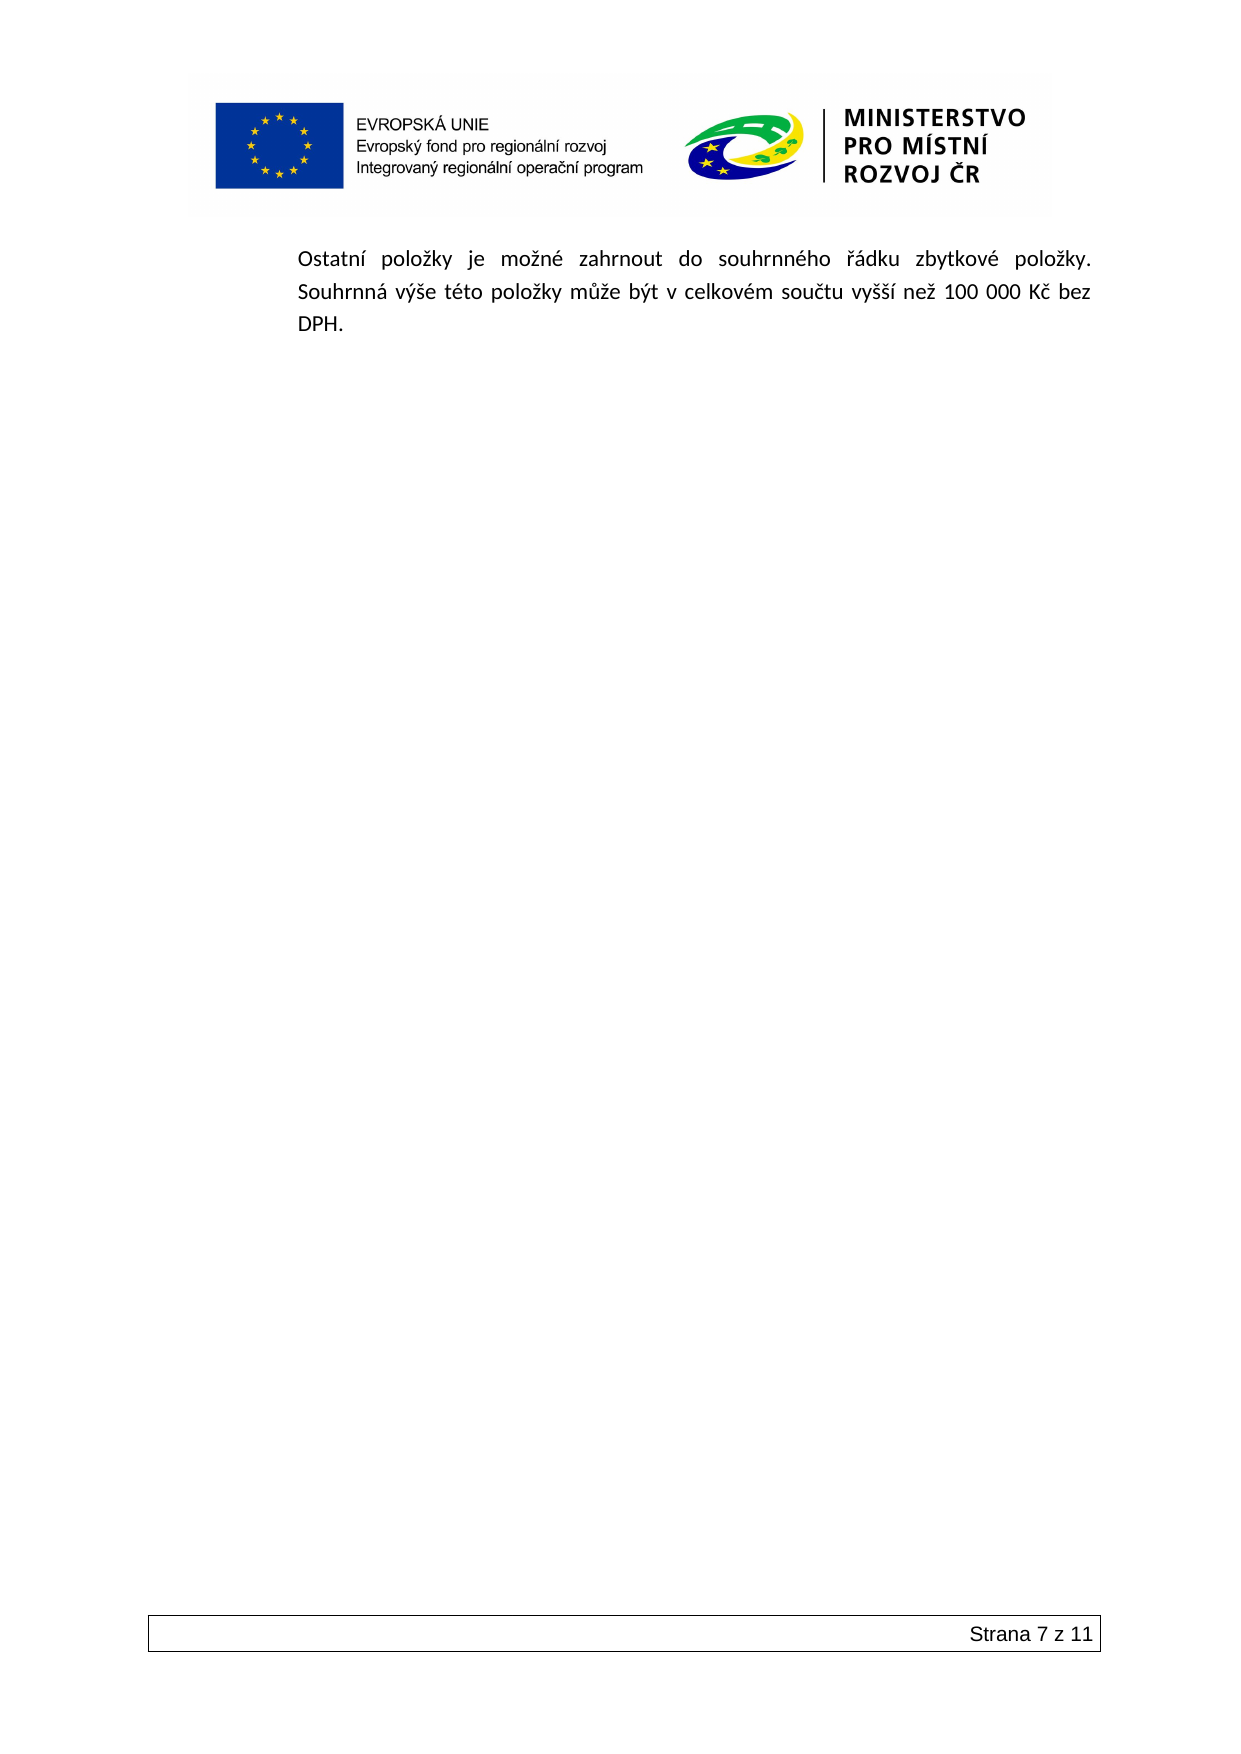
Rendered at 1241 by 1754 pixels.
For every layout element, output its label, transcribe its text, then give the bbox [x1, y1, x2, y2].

picture [187, 73, 1053, 217]
